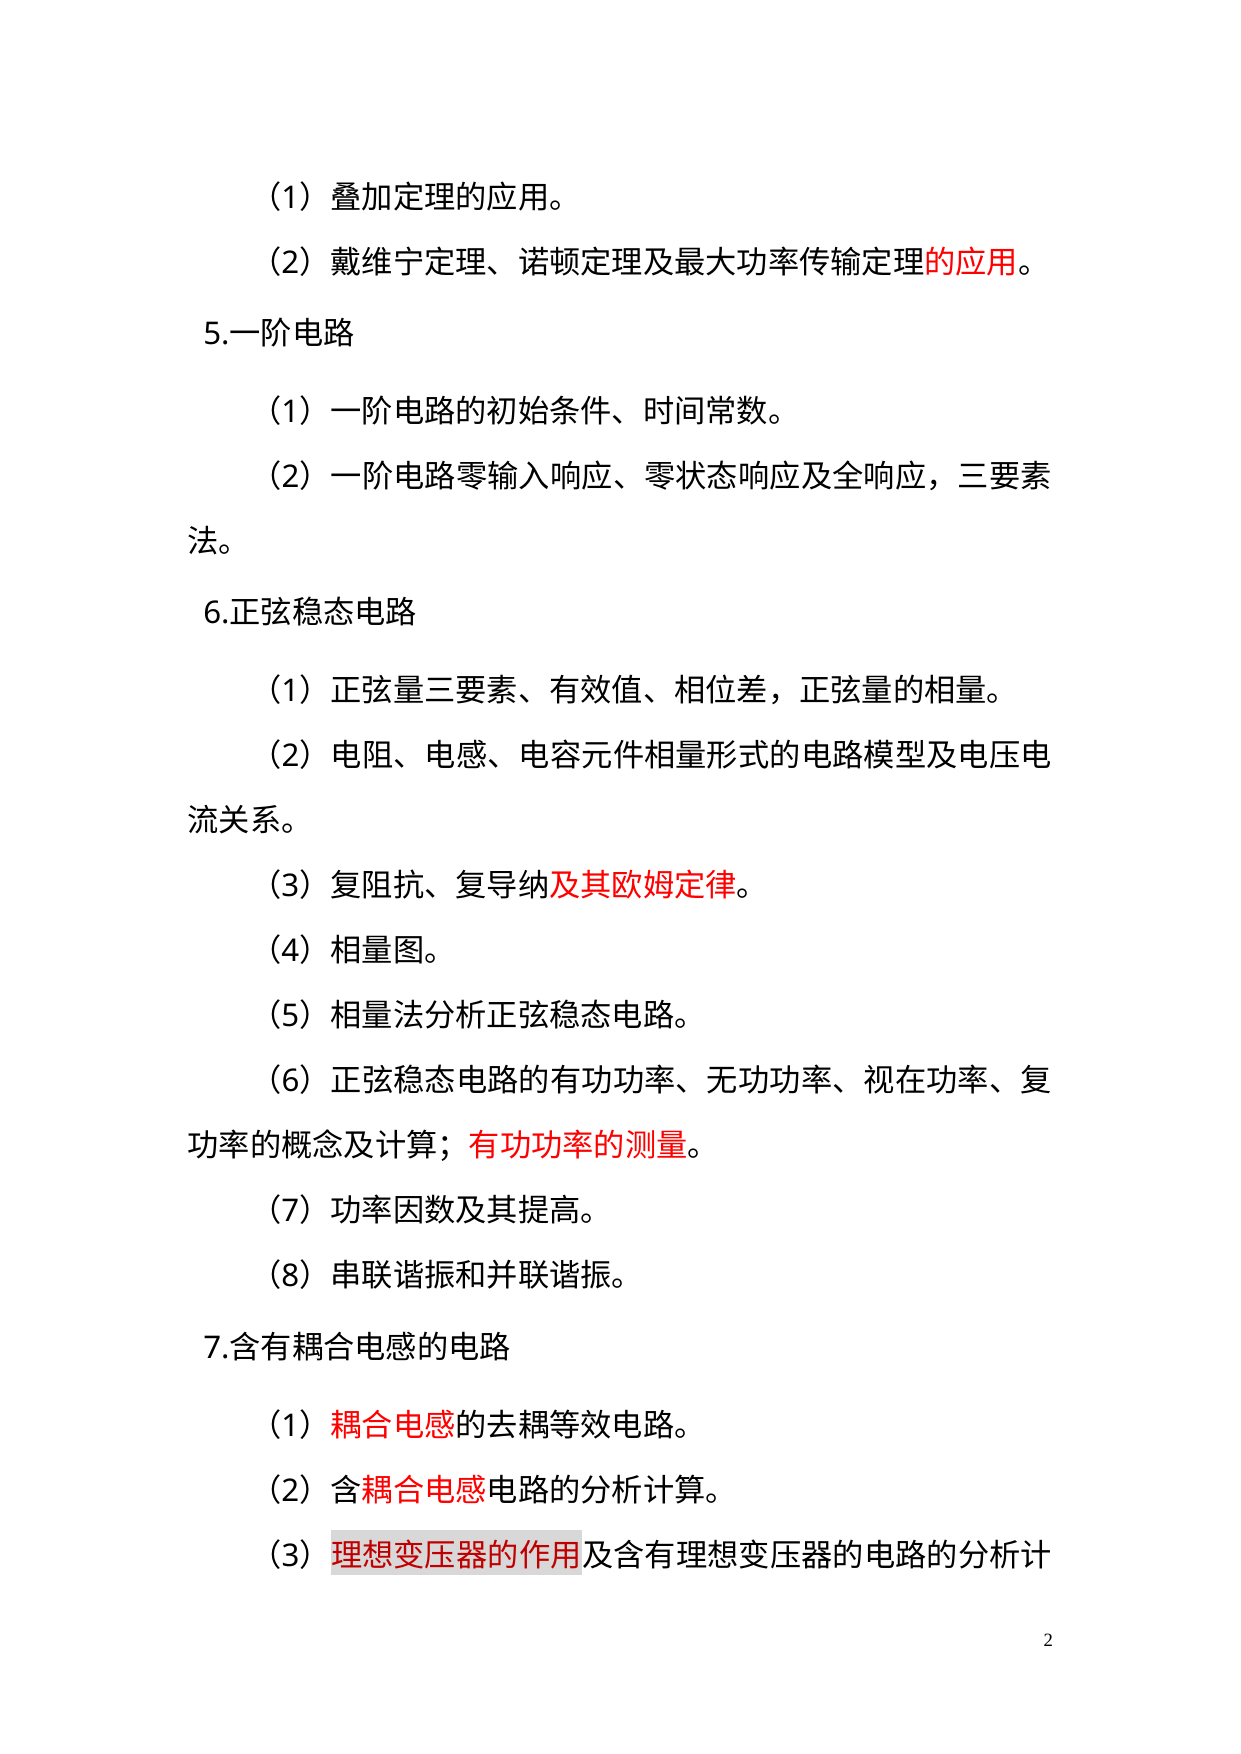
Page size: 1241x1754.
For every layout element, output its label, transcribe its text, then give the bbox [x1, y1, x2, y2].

text （2）一阶电路零输入响应、零状态响应及全响应，三要素法。 [187, 441, 1053, 571]
text （6）正弦稳态电路的有功功率、无功功率、视在功率、复功率的概念及计算；有功功率的测量。 [187, 1046, 1053, 1176]
text （5）相量法分析正弦稳态电路。 [187, 981, 1053, 1046]
text （1）一阶电路的初始条件、时间常数。 [187, 376, 1053, 441]
text 6.正弦稳态电路 [187, 588, 1053, 633]
text （4）相量图。 [187, 916, 1053, 981]
text （2）含耦合电感电路的分析计算。 [187, 1455, 1053, 1520]
text （1）正弦量三要素、有效值、相位差，正弦量的相量。 [187, 656, 1053, 721]
text 7.含有耦合电感的电路 [187, 1322, 1053, 1367]
text （2）电阻、电感、电容元件相量形式的电路模型及电压电流关系。 [187, 721, 1053, 851]
text （8）串联谐振和并联谐振。 [187, 1241, 1053, 1306]
text （7）功率因数及其提高。 [187, 1176, 1053, 1241]
text 5.一阶电路 [187, 308, 1053, 354]
text （1）耦合电感的去耦等效电路。 [187, 1390, 1053, 1455]
text （1）叠加定理的应用。 [187, 162, 1053, 227]
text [187, 1520, 1053, 1585]
text （2）戴维宁定理、诺顿定理及最大功率传输定理的应用。 [187, 227, 1053, 292]
text （3）复阻抗、复导纳及其欧姆定律。 [187, 851, 1053, 916]
